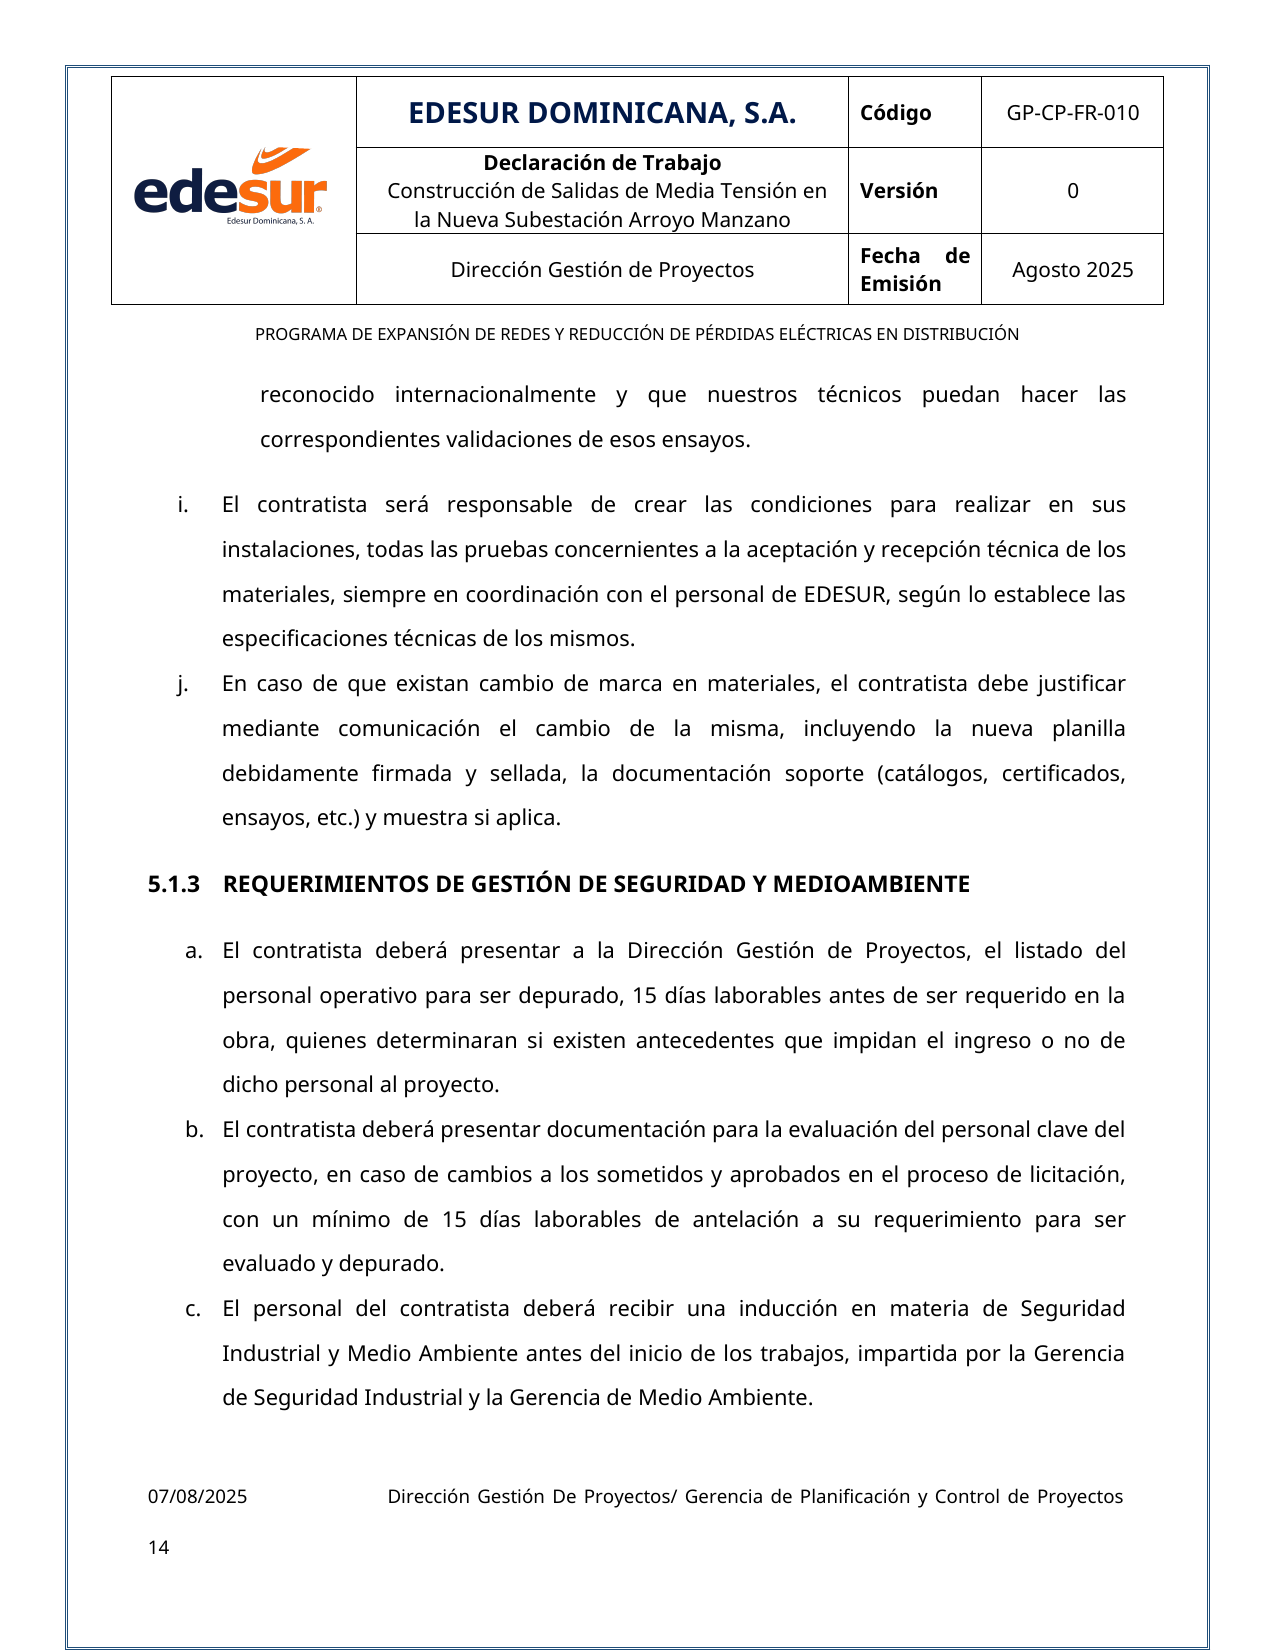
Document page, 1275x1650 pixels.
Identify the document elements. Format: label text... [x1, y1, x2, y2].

list El contratista deberá presentar a la Dirección Gestión de Proyectos, el listado del personal operativo para ser depurado, 15 días laborables antes de ser requerido en la obra, quienes determinaran si existen antecedentes que impidan el ingreso o no de dicho personal al proyecto. [185, 935, 1127, 1099]
list En caso de que existan cambio de marca en materiales, el contratista debe justificar mediante comunicación el cambio de la misma, incluyendo la nueva planilla debidamente firmada y sellada, la documentación soporte (catálogos, certificados, ensayos, etc.) y muestra si aplica. [177, 668, 1127, 832]
list El personal del contratista deberá recibir una inducción en materia de Seguridad Industrial y Medio Ambiente antes del inicio de los trabajos, impartida por la Gerencia de Seguridad Industrial y la Gerencia de Medio Ambiente. [185, 1293, 1127, 1412]
picture [120, 139, 343, 230]
list El contratista deberá presentar documentación para la evaluación del personal clave del proyecto, en caso de cambios a los sometidos y aprobados en el proceso de licitación, con un mínimo de 15 días laborables de antelación a su requerimiento para ser evaluado y depurado. [185, 1114, 1127, 1278]
list El contratista será responsable de crear las condiciones para realizar en sus instalaciones, todas las pruebas concernientes a la aceptación y recepción técnica de los materiales, siempre en coordinación con el personal de EDESUR, según lo establece las especificaciones técnicas de los mismos. [177, 489, 1127, 653]
subtitle REQUERIMIENTOS DE GESTIÓN DE SEGURIDAD Y MEDIOAMBIENTE [148, 868, 1127, 899]
